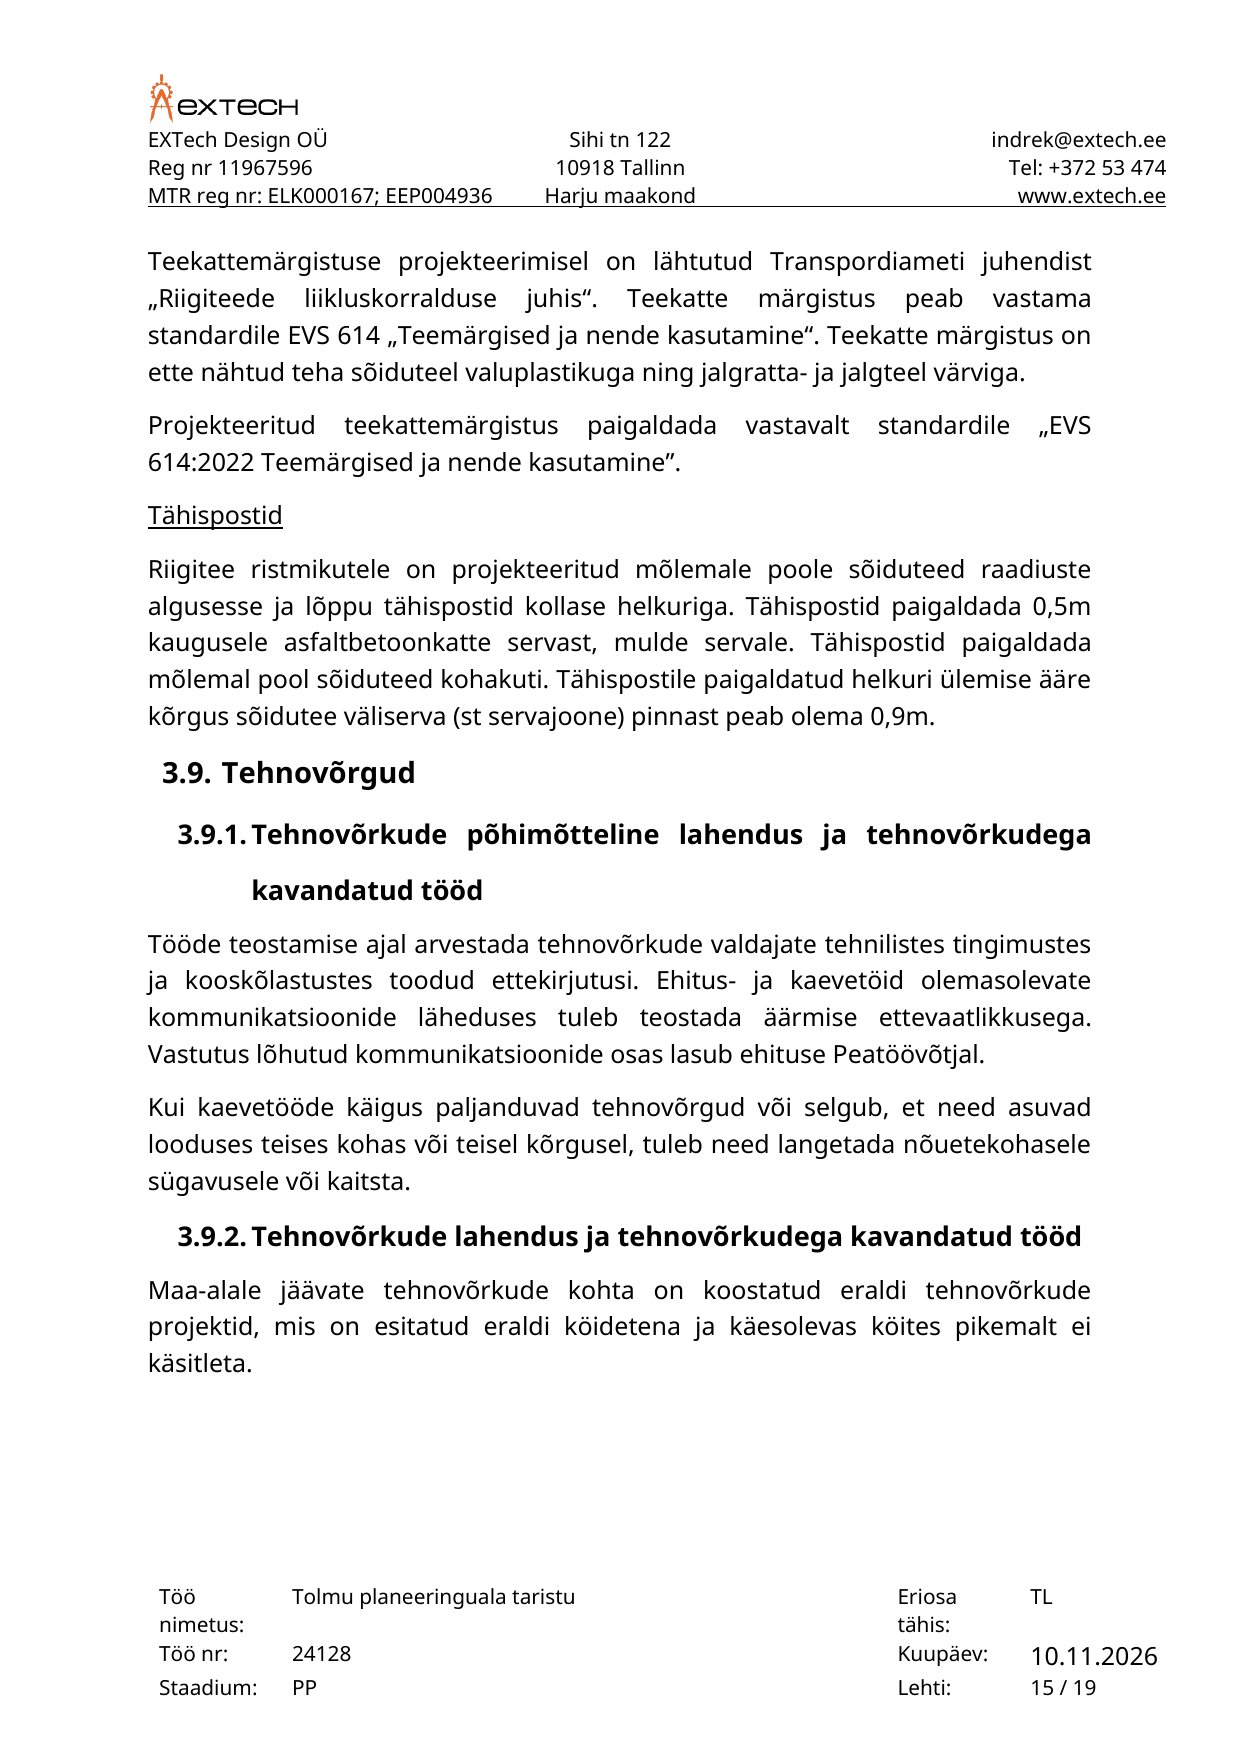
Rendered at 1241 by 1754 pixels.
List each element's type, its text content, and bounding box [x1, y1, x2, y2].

text Teekattemärgistuse projekteerimisel on lähtutud Transpordiameti juhendist „Riigiteede liikluskorralduse juhis“. Teekatte märgistus peab vastama standardile EVS 614 „Teemärgised ja nende kasutamine“. Teekatte märgistus on ette nähtud teha sõiduteel valuplastikuga ning jalgratta- ja jalgteel värviga. [148, 244, 1093, 388]
text Maa-alale jäävate tehnovõrkude kohta on koostatud eraldi tehnovõrkude projektid, mis on esitatud eraldi köidetena ja käesolevas köites pikemalt ei käsitleta. [148, 1272, 1093, 1380]
text Riigitee ristmikutele on projekteeritud mõlemale poole sõiduteed raadiuste algusesse ja lõppu tähispostid kollase helkuriga. Tähispostid paigaldada 0,5m kaugusele asfaltbetoonkatte servast, mulde servale. Tähispostid paigaldada mõlemal pool sõiduteed kohakuti. Tähispostile paigaldatud helkuri ülemise ääre kõrgus sõidutee väliserva (st servajoone) pinnast peab olema 0,9m. [148, 551, 1093, 733]
subtitle Tehnovõrkude lahendus ja tehnovõrkudega kavandatud tööd [177, 1217, 1093, 1254]
subtitle Tehnovõrgud [162, 752, 1093, 792]
text Tööde teostamise ajal arvestada tehnovõrkude valdajate tehnilistes tingimustes ja kooskõlastustes toodud ettekirjutusi. Ehitus- ja kaevetöid olemasolevate kommunikatsioonide läheduses tuleb teostada äärmise ettevaatlikkusega. Vastutus lõhutud kommunikatsioonide osas lasub ehituse Peatöövõtjal. [148, 926, 1093, 1071]
text Projekteeritud teekattemärgistus paigaldada vastavalt standardile „EVS 614:2022 Teemärgised ja nende kasutamine”. [148, 408, 1093, 479]
picture [147, 73, 300, 125]
subtitle Tehnovõrkude põhimõtteline lahendus ja tehnovõrkudega kavandatud tööd [177, 816, 1093, 908]
text Tähispostid [148, 498, 1093, 532]
text Kui kaevetööde käigus paljanduvad tehnovõrgud või selgub, et need asuvad looduses teises kohas või teisel kõrgusel, tuleb need langetada nõuetekohasele sügavusele või kaitsta. [148, 1090, 1093, 1198]
